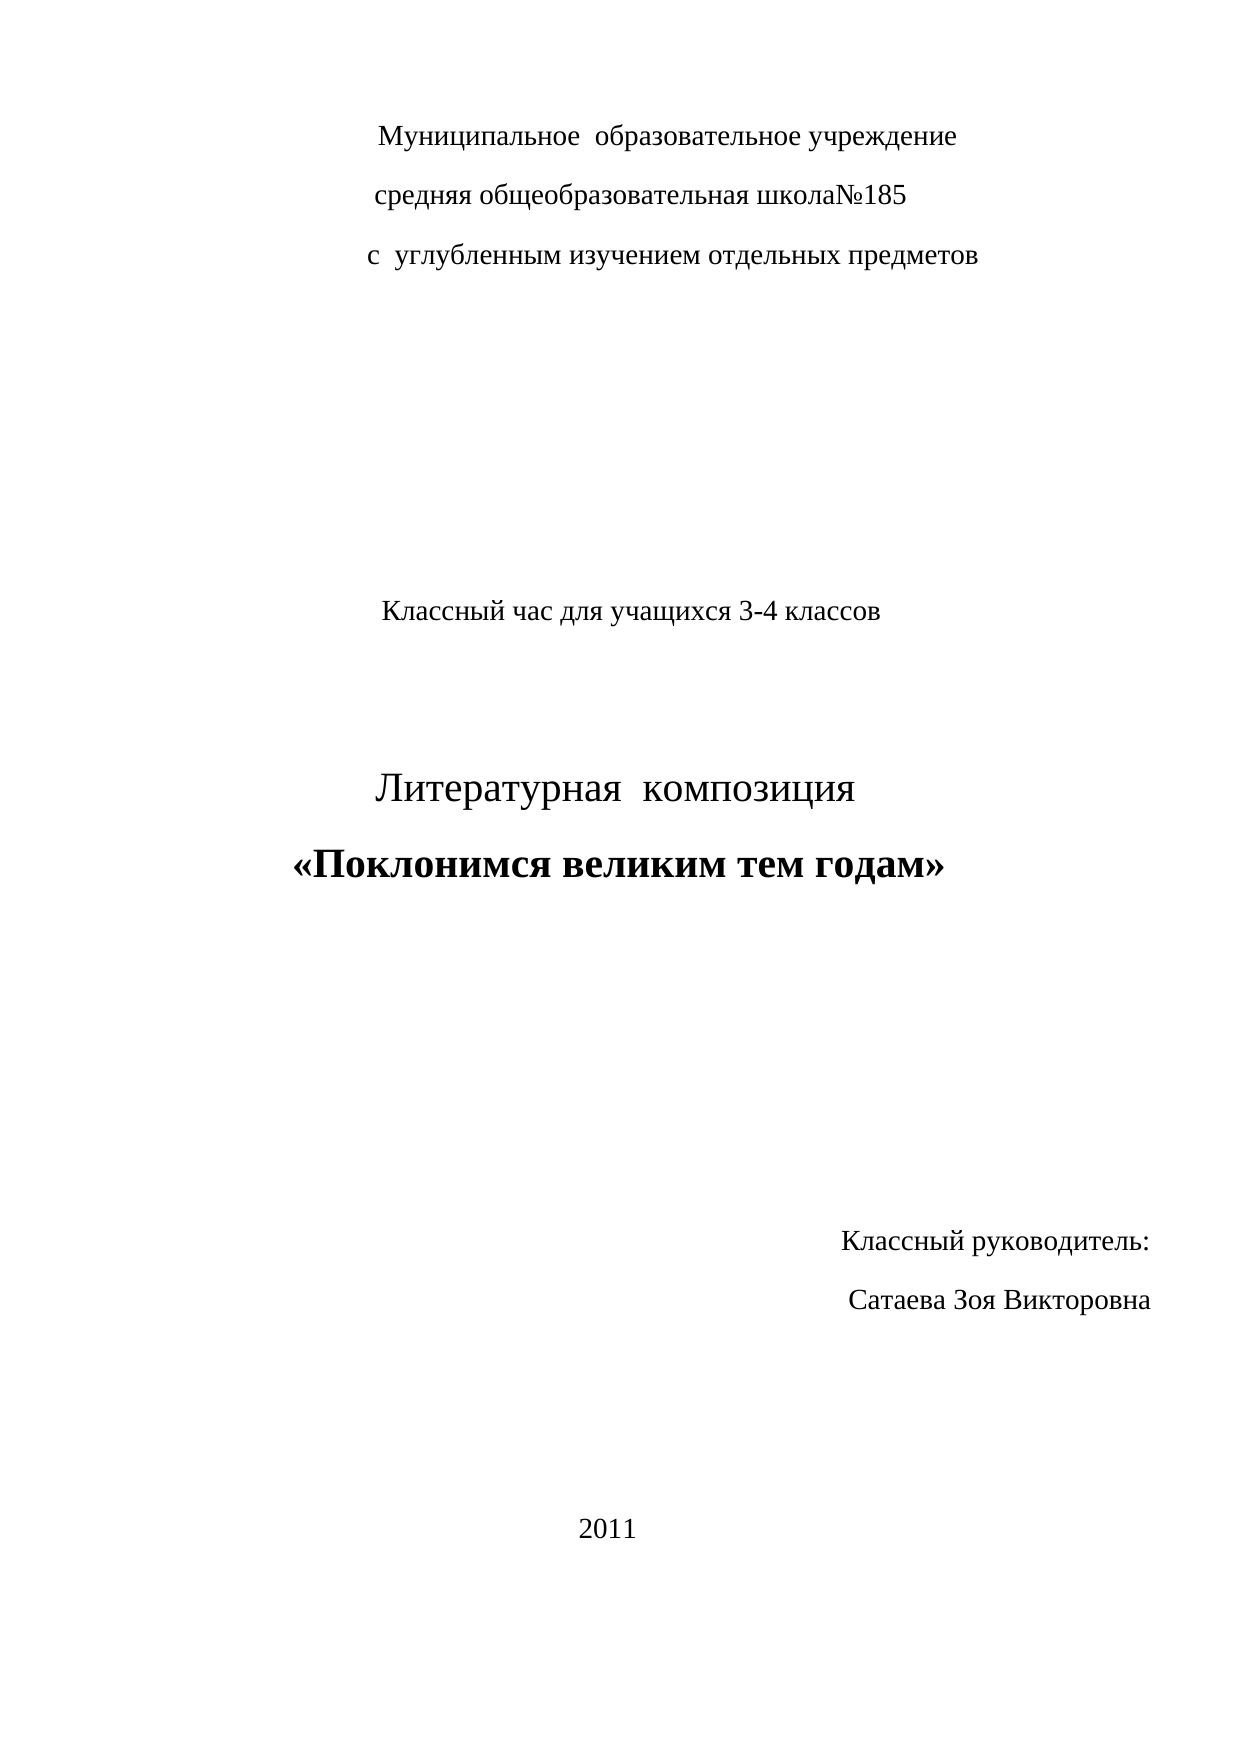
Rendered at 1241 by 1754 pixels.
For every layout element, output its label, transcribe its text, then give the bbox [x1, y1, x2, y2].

text Литературная композиция [177, 763, 1152, 811]
text Муниципальное образовательное учреждение [177, 118, 1152, 152]
text средняя общеобразовательная школа№185 [177, 177, 1152, 211]
text Классный час для учащихся 3-4 классов [177, 593, 1152, 627]
text 2011 [177, 1512, 1152, 1545]
text Классный руководитель: [177, 1223, 1152, 1257]
text с углубленным изучением отдельных предметов [177, 237, 1152, 270]
text Сатаева Зоя Викторовна [177, 1282, 1152, 1316]
text «Поклонимся великим тем годам» [177, 839, 1152, 887]
